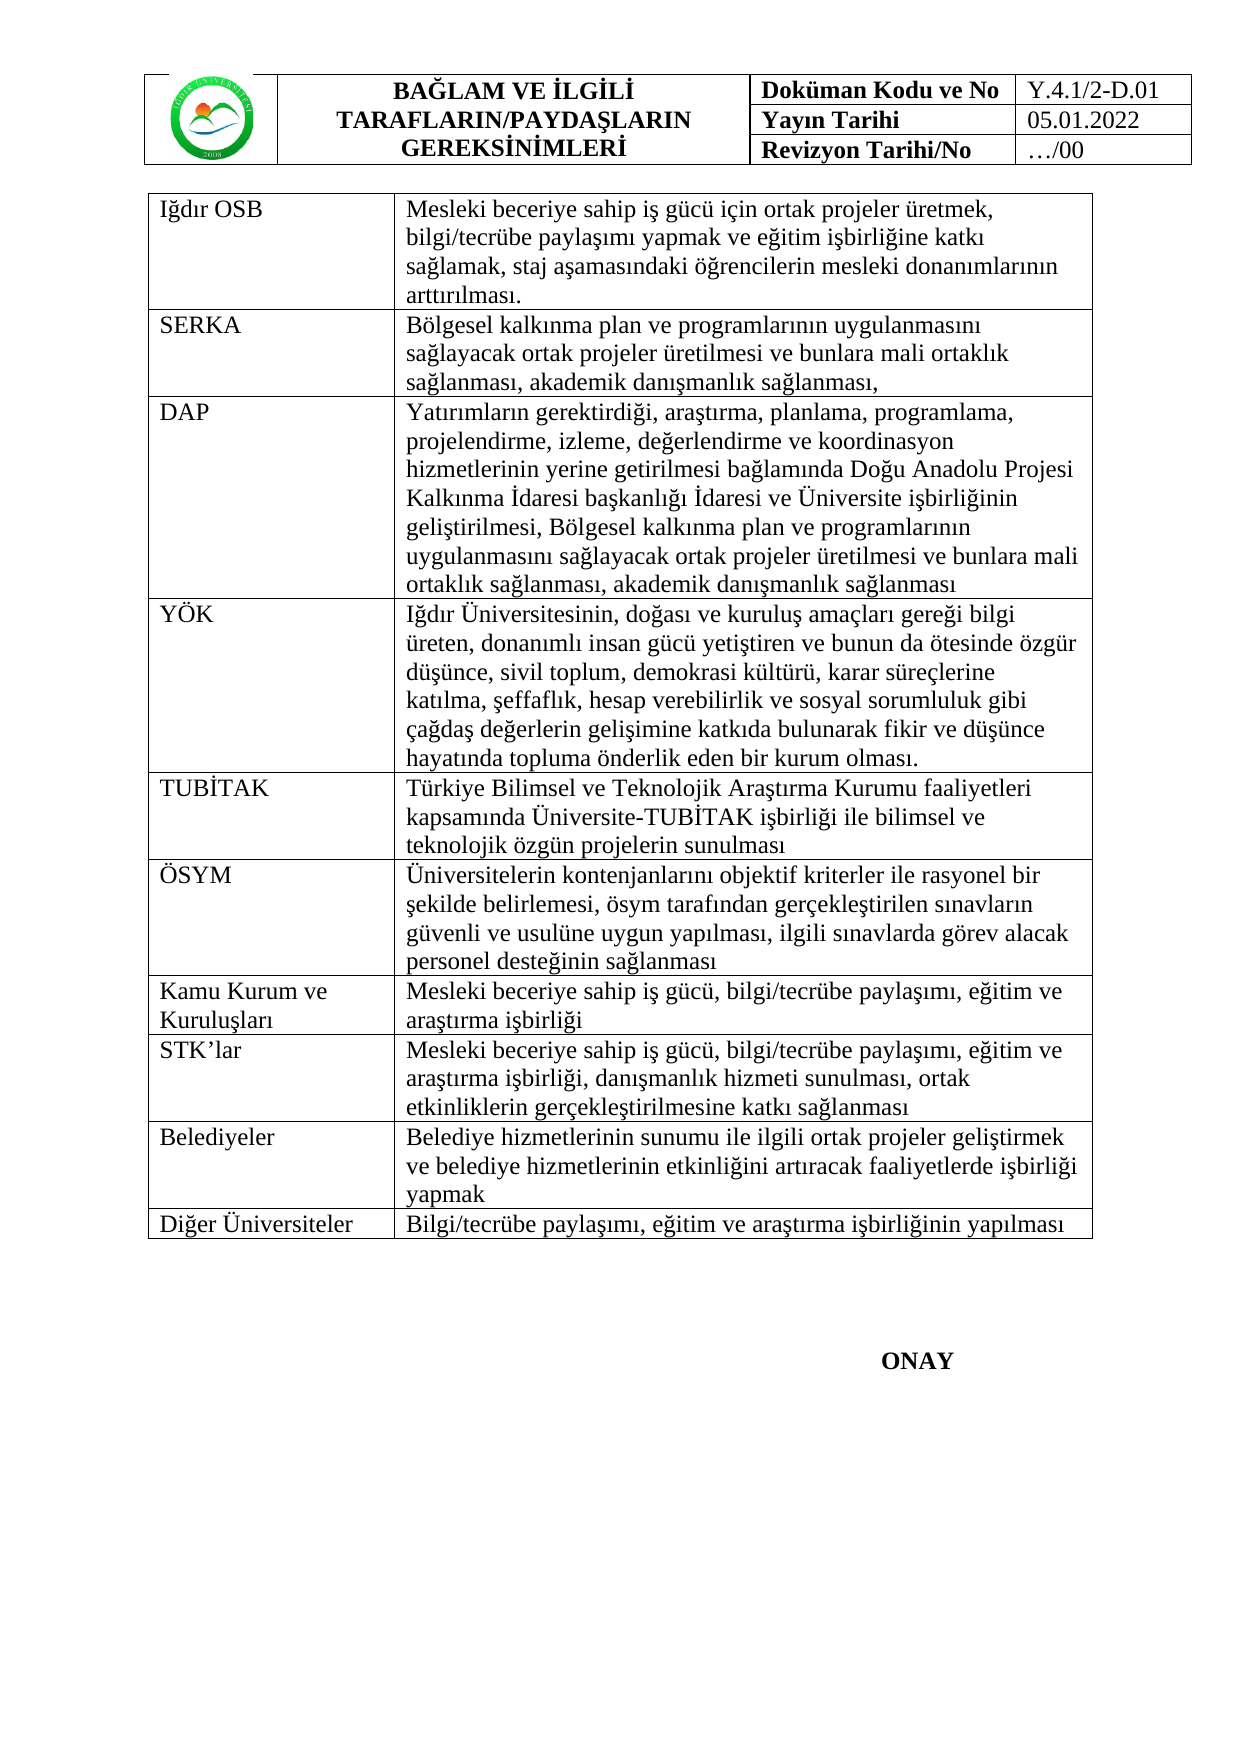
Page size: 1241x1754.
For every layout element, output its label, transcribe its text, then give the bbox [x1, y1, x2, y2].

text ONAY [148, 1346, 1093, 1375]
table_cell Bölgesel kalkınma plan ve programlarının uygulanmasını sağlayacak ortak projeler üretilmesi ve bunlara mali ortaklık sağlanması, akademik danışmanlık sağlanması, [395, 310, 1092, 396]
table_cell Mesleki beceriye sahip iş gücü için ortak projeler üretmek, bilgi/tecrübe paylaşımı yapmak ve eğitim işbirliğine katkı sağlamak, staj aşamasındaki öğrencilerin mesleki donanımlarının arttırılması. [395, 194, 1092, 309]
table_cell Belediye hizmetlerinin sunumu ile ilgili ortak projeler geliştirmek ve belediye hizmetlerinin etkinliğini artıracak faaliyetlerde işbirliği yapmak [395, 1122, 1092, 1208]
table_cell Bilgi/tecrübe paylaşımı, eğitim ve araştırma işbirliğinin yapılması [395, 1209, 1092, 1238]
table_cell ÖSYM [149, 860, 394, 975]
table_cell Iğdır OSB [149, 194, 394, 309]
table_cell STK’lar [149, 1035, 394, 1121]
table_cell YÖK [149, 599, 394, 772]
table_cell TUBİTAK [149, 773, 394, 859]
table_cell Yatırımların gerektirdiği, araştırma, planlama, programlama, projelendirme, izleme, değerlendirme ve koordinasyon hizmetlerinin yerine getirilmesi bağlamında Doğu Anadolu Projesi Kalkınma İdaresi başkanlığı İdaresi ve Üniversite işbirliğinin geliştirilmesi, Bölgesel kalkınma plan ve programlarının uygulanmasını sağlayacak ortak projeler üretilmesi ve bunlara mali ortaklık sağlanması, akademik danışmanlık sağlanması [395, 397, 1092, 598]
table_cell Belediyeler [149, 1122, 394, 1208]
table_cell SERKA [149, 310, 394, 396]
table_cell Diğer Üniversiteler [149, 1209, 394, 1238]
table_cell Mesleki beceriye sahip iş gücü, bilgi/tecrübe paylaşımı, eğitim ve araştırma işbirliği [395, 976, 1092, 1034]
picture [169, 74, 253, 161]
table_cell Türkiye Bilimsel ve Teknolojik Araştırma Kurumu faaliyetleri kapsamında Üniversite-TUBİTAK işbirliği ile bilimsel ve teknolojik özgün projelerin sunulması [395, 773, 1092, 859]
table_cell Üniversitelerin kontenjanlarını objektif kriterler ile rasyonel bir şekilde belirlemesi, ösym tarafından gerçekleştirilen sınavların güvenli ve usulüne uygun yapılması, ilgili sınavlarda görev alacak personel desteğinin sağlanması [395, 860, 1092, 975]
table_cell Iğdır Üniversitesinin, doğası ve kuruluş amaçları gereği bilgi üreten, donanımlı insan gücü yetiştiren ve bunun da ötesinde özgür düşünce, sivil toplum, demokrasi kültürü, karar süreçlerine katılma, şeffaflık, hesap verebilirlik ve sosyal sorumluluk gibi çağdaş değerlerin gelişimine katkıda bulunarak fikir ve düşünce hayatında topluma önderlik eden bir kurum olması. [395, 599, 1092, 772]
table_cell Kamu Kurum ve Kuruluşları [149, 976, 394, 1034]
table_cell Mesleki beceriye sahip iş gücü, bilgi/tecrübe paylaşımı, eğitim ve araştırma işbirliği, danışmanlık hizmeti sunulması, ortak etkinliklerin gerçekleştirilmesine katkı sağlanması [395, 1035, 1092, 1121]
table_cell DAP [149, 397, 394, 598]
